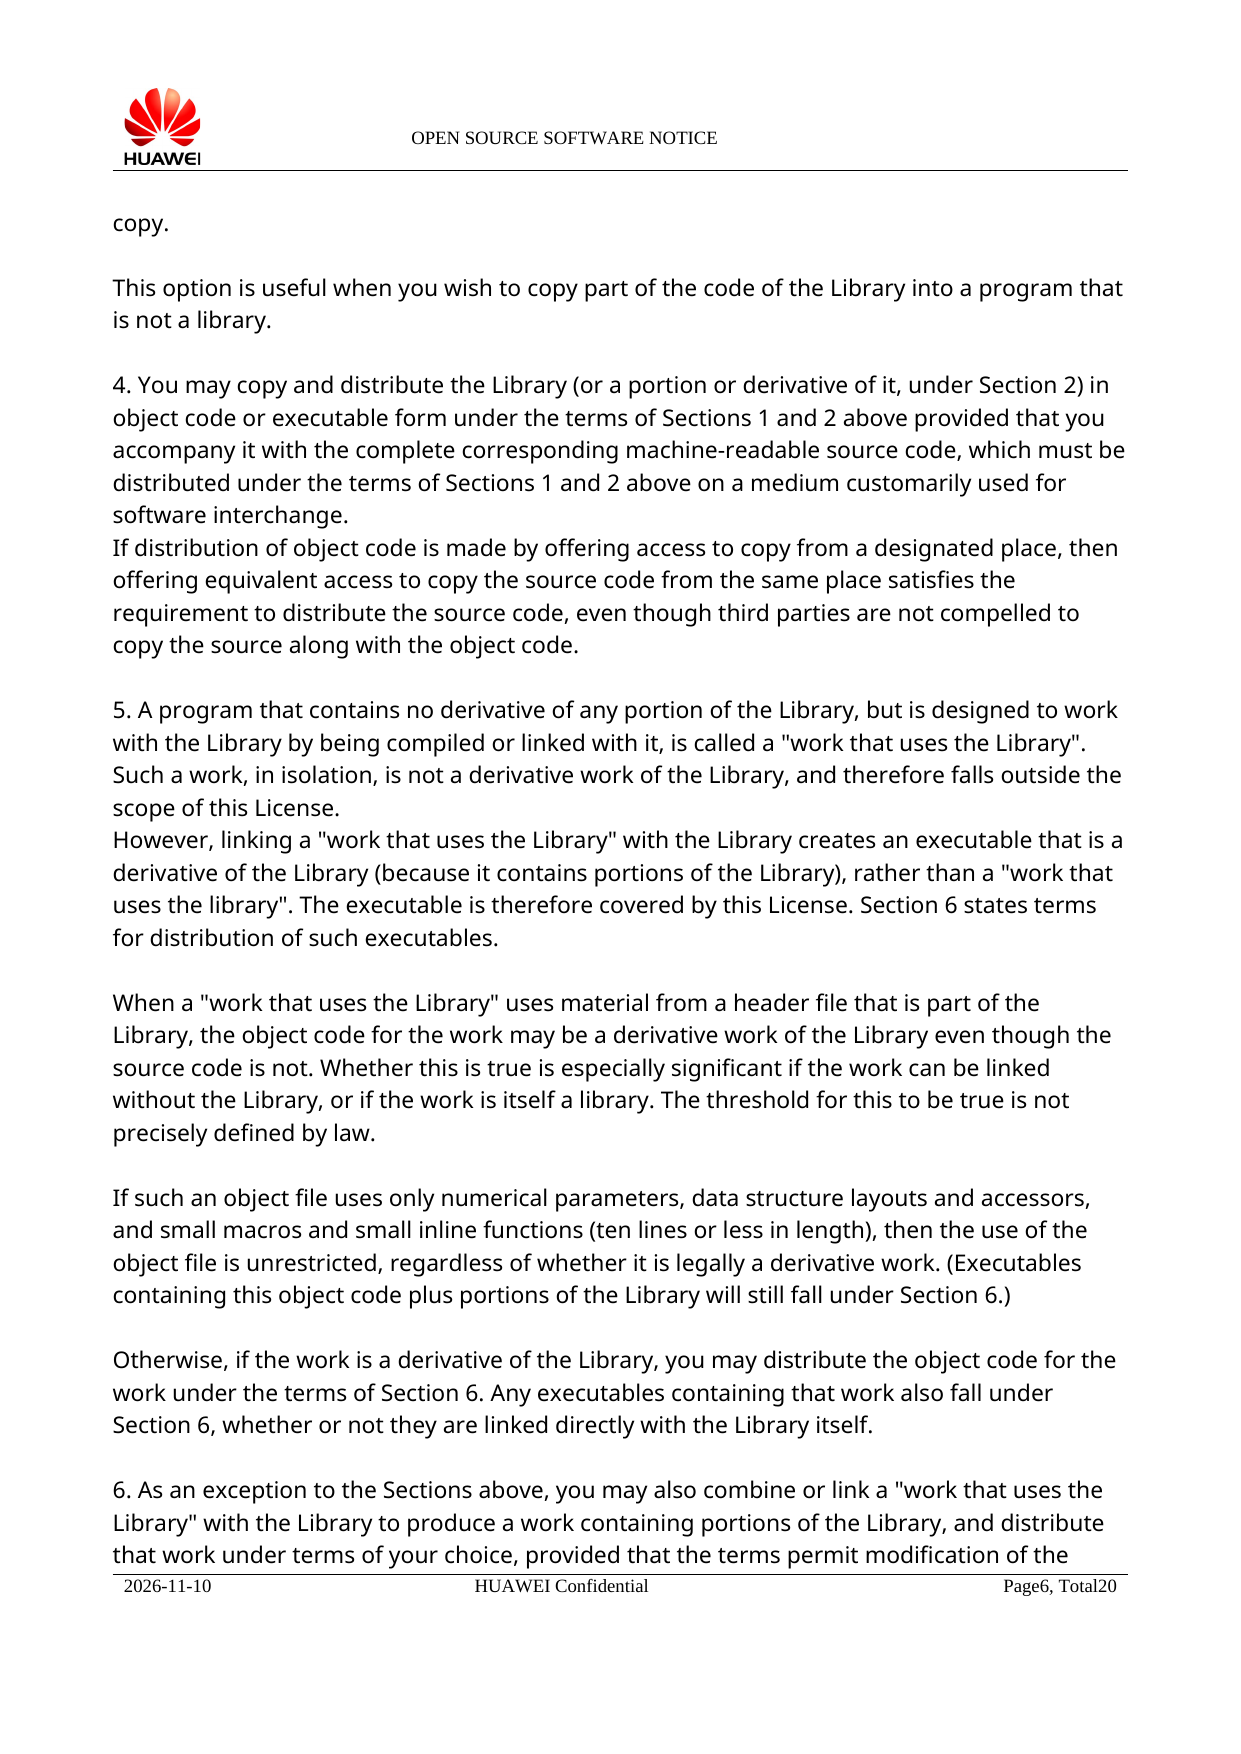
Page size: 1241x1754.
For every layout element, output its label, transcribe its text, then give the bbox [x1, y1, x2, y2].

picture [124, 88, 201, 165]
text This option is useful when you wish to copy part of the code of the Library into a program that is not a library. [112, 271, 1128, 336]
text 5. A program that contains no derivative of any portion of the Library, but is designed to work with the Library by being compiled or linked with it, is called a "work that uses the Library". Such a work, in isolation, is not a derivative work of the Library, and therefore falls outside the scope of this License. [112, 694, 1128, 824]
text When a "work that uses the Library" uses material from a header file that is part of the Library, the object code for the work may be a derivative work of the Library even though the source code is not. Whether this is true is especially significant if the work can be linked without the Library, or if the work is itself a library. The threshold for this to be true is not precisely defined by law. [112, 986, 1128, 1149]
text If such an object file uses only numerical parameters, data structure layouts and accessors, and small macros and small inline functions (ten lines or less in length), then the use of the object file is unrestricted, regardless of whether it is legally a derivative work. (Executables containing this object code plus portions of the Library will still fall under Section 6.) [112, 1181, 1128, 1311]
text 4. You may copy and distribute the Library (or a portion or derivative of it, under Section 2) in object code or executable form under the terms of Sections 1 and 2 above provided that you accompany it with the complete corresponding machine-readable source code, which must be distributed under the terms of Sections 1 and 2 above on a medium customarily used for software interchange. [112, 369, 1128, 531]
text If distribution of object code is made by offering access to copy from a designated place, then offering equivalent access to copy the source code from the same place satisfies the requirement to distribute the source code, even though third parties are not compelled to copy the source along with the object code. [112, 531, 1128, 661]
text However, linking a "work that uses the Library" with the Library creates an executable that is a derivative of the Library (because it contains portions of the Library), rather than a "work that uses the library". The executable is therefore covered by this License. Section 6 states terms for distribution of such executables. [112, 824, 1128, 954]
text Otherwise, if the work is a derivative of the Library, you may distribute the object code for the work under the terms of Section 6. Any executables containing that work also fall under Section 6, whether or not they are linked directly with the Library itself. [112, 1344, 1128, 1441]
